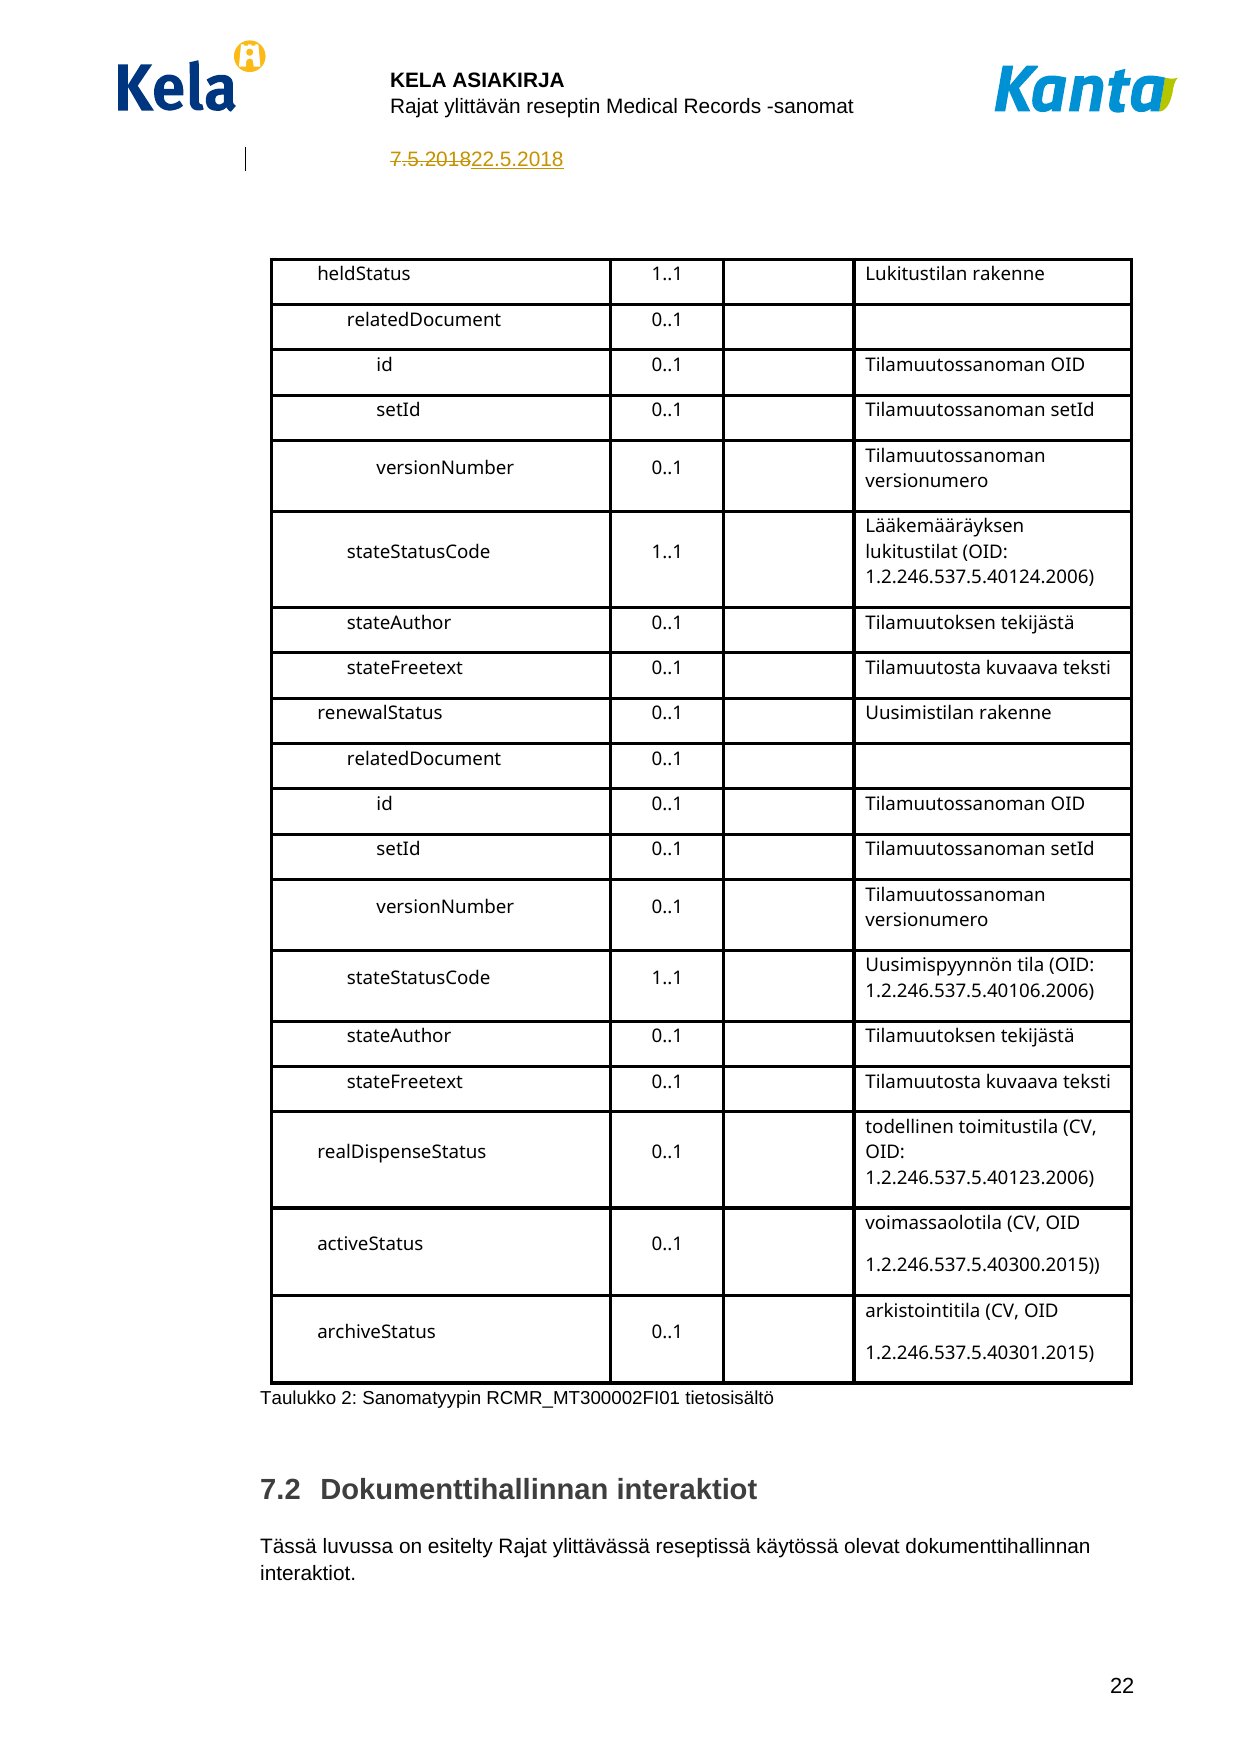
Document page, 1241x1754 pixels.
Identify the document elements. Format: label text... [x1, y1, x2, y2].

table_cell heldStatus [273, 261, 609, 303]
table_cell [725, 609, 852, 651]
table_cell 1..1 [612, 952, 722, 1019]
table_cell 0..1 [612, 700, 722, 742]
table_cell stateFreetext [273, 654, 609, 697]
table_cell [725, 654, 852, 697]
table_cell [725, 881, 852, 949]
table_cell 0..1 [612, 397, 722, 439]
table_cell relatedDocument [273, 745, 609, 787]
table_cell stateAuthor [273, 609, 609, 651]
table_cell 1..1 [612, 513, 722, 606]
table_cell Tilamuutossanoman OID [856, 790, 1130, 832]
table_cell 0..1 [612, 351, 722, 393]
table_cell 0..1 [612, 442, 722, 509]
table_cell relatedDocument [273, 306, 609, 348]
table_cell voimassaolotila (CV, OID 1.2.246.537.5.40300.2015)) [856, 1210, 1130, 1294]
table_cell id [273, 790, 609, 832]
table_cell [725, 261, 852, 303]
table_cell 0..1 [612, 745, 722, 787]
table_cell [725, 952, 852, 1019]
table_cell stateStatusCode [273, 513, 609, 606]
table_cell [725, 745, 852, 787]
table_cell stateFreetext [273, 1068, 609, 1110]
table_cell [725, 1023, 852, 1065]
table_cell Tilamuutossanoman versionumero [856, 442, 1130, 509]
table_cell versionNumber [273, 442, 609, 509]
table_cell Uusimistilan rakenne [856, 700, 1130, 742]
table_cell Tilamuutosta kuvaava teksti [856, 654, 1130, 697]
table_cell archiveStatus [273, 1297, 609, 1381]
table_cell 0..1 [612, 1023, 722, 1065]
table_cell [725, 513, 852, 606]
table_cell Tilamuutossanoman versionumero [856, 881, 1130, 949]
table_cell 0..1 [612, 654, 722, 697]
subtitle Dokumenttihallinnan interaktiot [260, 1472, 1128, 1506]
table_cell [725, 700, 852, 742]
table_cell 0..1 [612, 881, 722, 949]
table_cell 0..1 [612, 1297, 722, 1381]
table_cell Tilamuutoksen tekijästä [856, 1023, 1130, 1065]
table_cell Uusimispyynnön tila (OID: 1.2.246.537.5.40106.2006) [856, 952, 1130, 1019]
table_cell Tilamuutossanoman setId [856, 836, 1130, 878]
table_cell setId [273, 397, 609, 439]
table_cell id [273, 351, 609, 393]
table_cell [725, 790, 852, 832]
table_cell Tilamuutosta kuvaava teksti [856, 1068, 1130, 1110]
table_cell activeStatus [273, 1210, 609, 1294]
table_cell Tilamuutoksen tekijästä [856, 609, 1130, 651]
table_cell [725, 442, 852, 509]
table_cell arkistointitila (CV, OID 1.2.246.537.5.40301.2015) [856, 1297, 1130, 1381]
table_cell 0..1 [612, 836, 722, 878]
table_cell todellinen toimitustila (CV, OID: 1.2.246.537.5.40123.2006) [856, 1113, 1130, 1206]
table_cell 1..1 [612, 261, 722, 303]
table_cell stateAuthor [273, 1023, 609, 1065]
table_cell stateStatusCode [273, 952, 609, 1019]
table_cell setId [273, 836, 609, 878]
table_cell [725, 397, 852, 439]
table_cell versionNumber [273, 881, 609, 949]
table_cell renewalStatus [273, 700, 609, 742]
table_cell [725, 1210, 852, 1294]
table_cell 0..1 [612, 1068, 722, 1110]
table_cell Lukitustilan rakenne [856, 261, 1130, 303]
table_cell 0..1 [612, 790, 722, 832]
table_cell 0..1 [612, 1210, 722, 1294]
table_cell [725, 836, 852, 878]
table_cell [856, 745, 1130, 787]
table_cell [725, 1113, 852, 1206]
table_cell [725, 1297, 852, 1381]
table_cell [725, 351, 852, 393]
table_cell [856, 306, 1130, 348]
table_cell Lääkemääräyksen lukitustilat (OID: 1.2.246.537.5.40124.2006) [856, 513, 1130, 606]
text Taulukko 2: Sanomatyypin RCMR_MT300002FI01 tietosisältö [260, 1384, 1128, 1409]
table_cell 0..1 [612, 609, 722, 651]
table_cell 0..1 [612, 306, 722, 348]
table_cell Tilamuutossanoman OID [856, 351, 1130, 393]
table_cell 0..1 [612, 1113, 722, 1206]
table_cell [725, 1068, 852, 1110]
table_cell [725, 306, 852, 348]
table_cell realDispenseStatus [273, 1113, 609, 1206]
table_cell Tilamuutossanoman setId [856, 397, 1130, 439]
text Tässä luvussa on esitelty Rajat ylittävässä reseptissä käytössä olevat dokumenttihallinnan interaktiot. [260, 1531, 1128, 1585]
